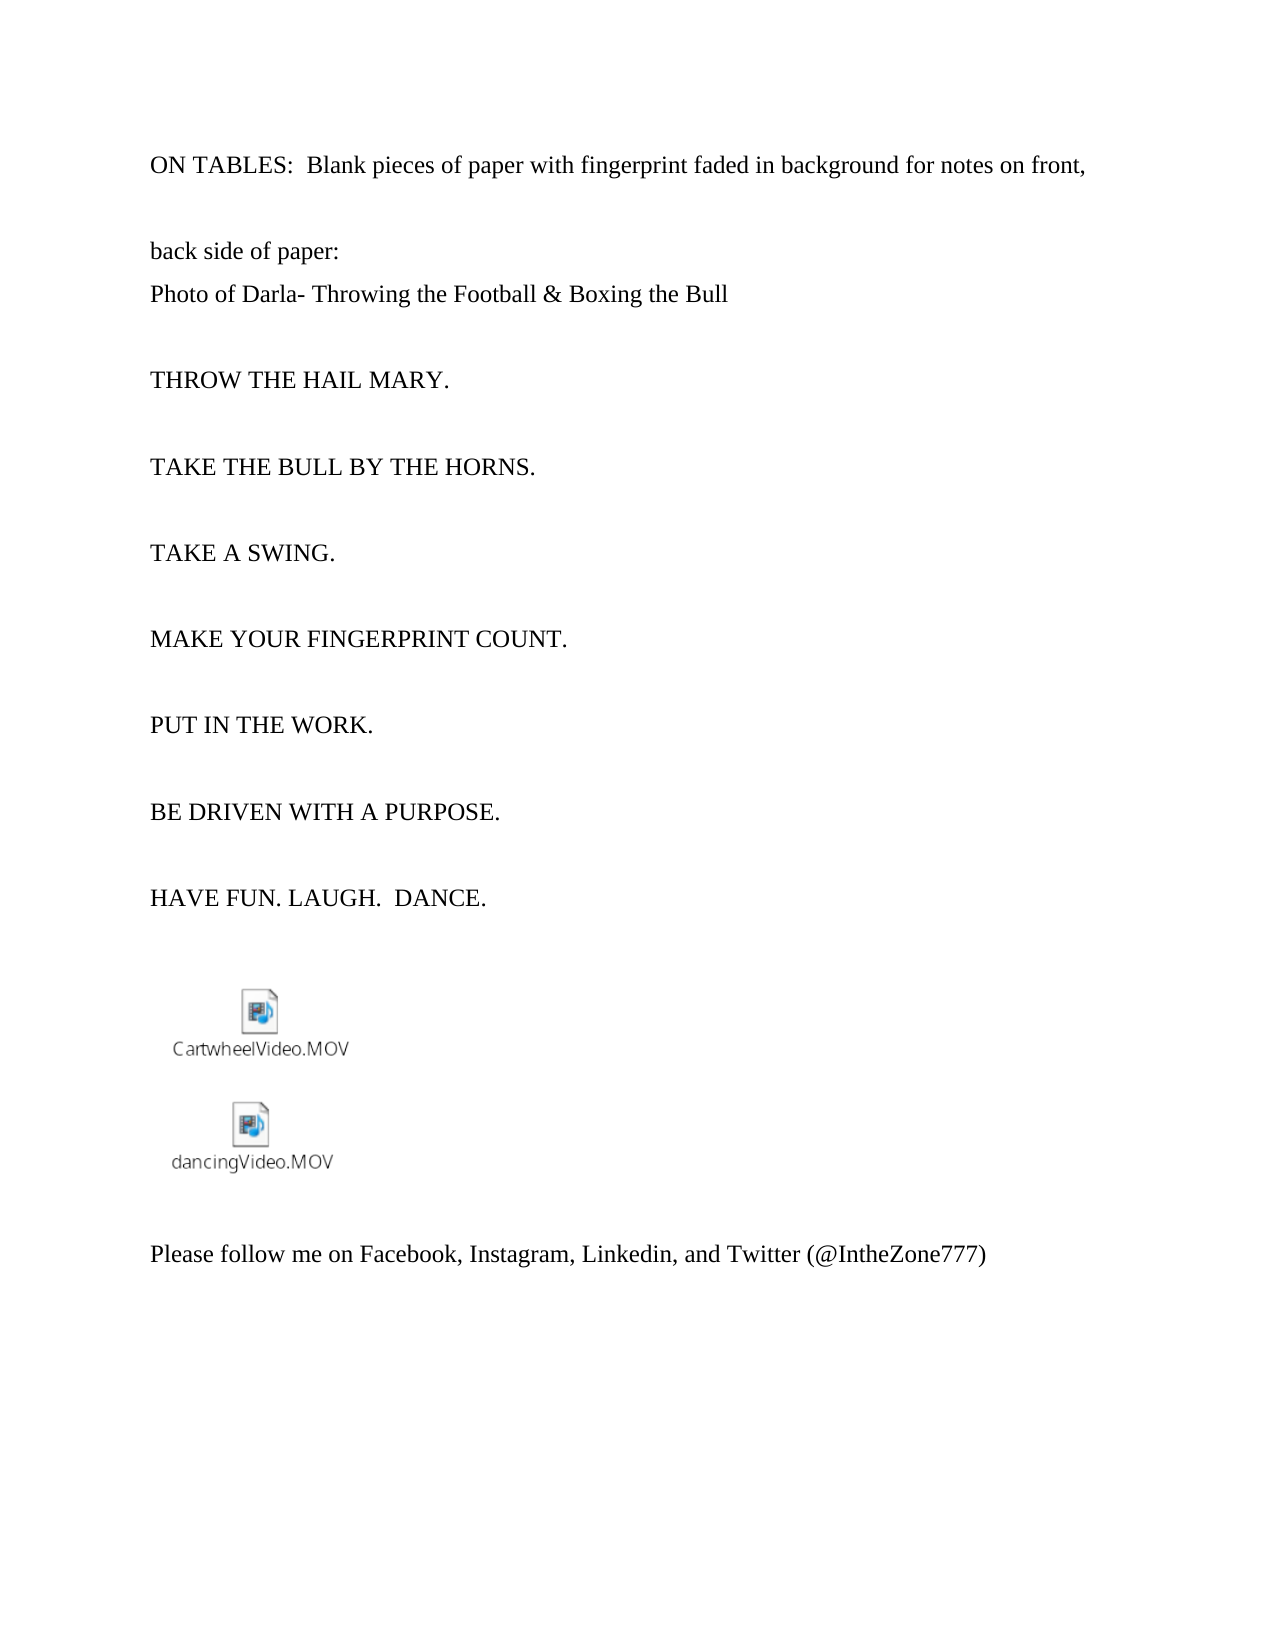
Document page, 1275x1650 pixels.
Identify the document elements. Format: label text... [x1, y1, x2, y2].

text THROW THE HAIL MARY. [150, 366, 1125, 394]
text TAKE A SWING. [150, 538, 1125, 567]
text BE DRIVEN WITH A PURPOSE. [150, 797, 1125, 826]
text HAVE FUN. LAUGH. DANCE. [150, 883, 1125, 912]
text Please follow me on Facebook, Instagram, Linkedin, and Twitter (@IntheZone777) [150, 1239, 1125, 1267]
text TAKE THE BULL BY THE HORNS. [150, 452, 1125, 481]
text back side of paper: [150, 236, 1125, 265]
text PUT IN THE WORK. [150, 711, 1125, 739]
text Photo of Darla- Throwing the Football & Boxing the Bull [150, 279, 1125, 308]
text ON TABLES: Blank pieces of paper with fingerprint faded in background for notes on front, [150, 150, 1125, 179]
text MAKE YOUR FINGERPRINT COUNT. [150, 624, 1125, 653]
